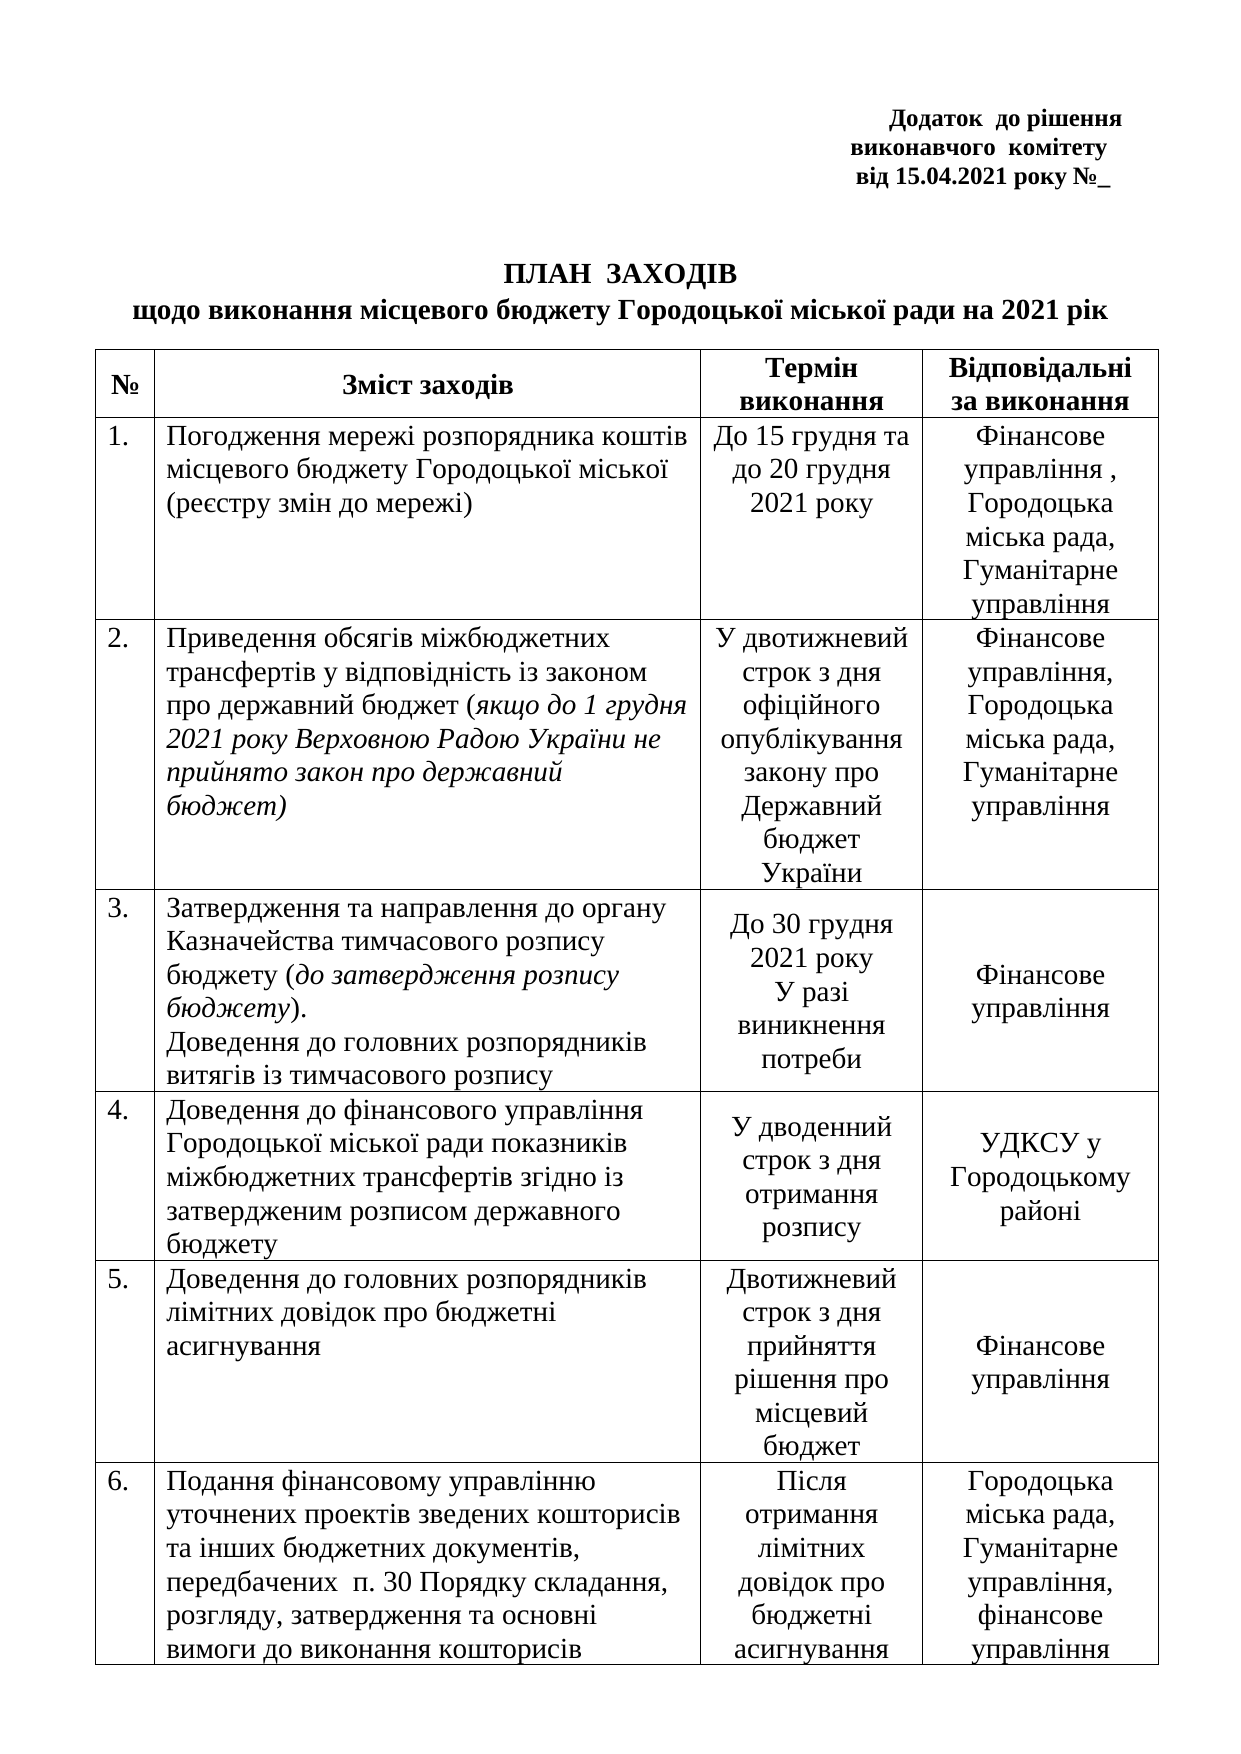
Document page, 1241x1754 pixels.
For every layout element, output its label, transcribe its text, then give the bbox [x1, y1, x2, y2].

table_cell Приведення обсягів міжбюджетних трансфертів у відповідність із законом про державний бюджет (якщо до 1 грудня 2021 року Верховною Радою України не прийнято закон про державний бюджет) [155, 620, 700, 889]
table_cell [155, 1463, 700, 1664]
table_cell Погодження мережі розпорядника коштів місцевого бюджету Городоцької міської (реєстру змін до мережі) [155, 418, 700, 619]
table_cell [96, 890, 154, 1091]
table_header Зміст заходів [155, 350, 700, 417]
table_cell У двотижневий строк з дня офіційного опублікування закону про Державний бюджет України [701, 620, 922, 889]
table_cell [96, 418, 154, 619]
table_cell У дводенний строк з дня отримання розпису [701, 1092, 922, 1260]
table_cell Двотижневий строк з дня прийняття рішення про місцевий бюджет [701, 1261, 922, 1462]
table_header № [96, 350, 154, 417]
table_cell [96, 1261, 154, 1462]
table_cell Затвердження та направлення до органу Казначейства тимчасового розпису бюджету (до затвердження розпису бюджету). Доведення до головних розпорядників витягів із тимчасового розпису [155, 890, 700, 1091]
text від 15.04.2021 року №_ [118, 161, 1122, 190]
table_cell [923, 1463, 1158, 1664]
table_header Термін виконання [701, 350, 922, 417]
table_cell Доведення до фінансового управління Городоцької міської ради показників міжбюджетних трансфертів згідно із затвердженим розписом державного бюджету [155, 1092, 700, 1260]
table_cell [701, 1463, 922, 1664]
table_cell [96, 1463, 154, 1664]
table_cell До 30 грудня 2021 року У разі виникнення потреби [701, 890, 922, 1091]
table_cell [96, 620, 154, 889]
table_cell Фінансове управління, Городоцька міська рада, Гуманітарне управління [923, 620, 1158, 889]
text виконавчого комітету [118, 132, 1122, 161]
table_cell УДКСУ у Городоцькому районі [923, 1092, 1158, 1260]
text ПЛАН ЗАХОДІВ [118, 256, 1122, 289]
table_cell Фінансове управління , Городоцька міська рада, Гуманітарне управління [923, 418, 1158, 619]
text щодо виконання місцевого бюджету Городоцької міської ради на 2021 рік [118, 292, 1122, 326]
table_cell Фінансове управління [923, 890, 1158, 1091]
text Додаток до рішення [118, 103, 1122, 132]
table_header Відповідальні за виконання [923, 350, 1158, 417]
table_cell Фінансове управління [923, 1261, 1158, 1462]
table_cell Доведення до головних розпорядників лімітних довідок про бюджетні асигнування [155, 1261, 700, 1462]
table_cell [96, 1092, 154, 1260]
table_cell До 15 грудня та до 20 грудня 2021 року [701, 418, 922, 619]
